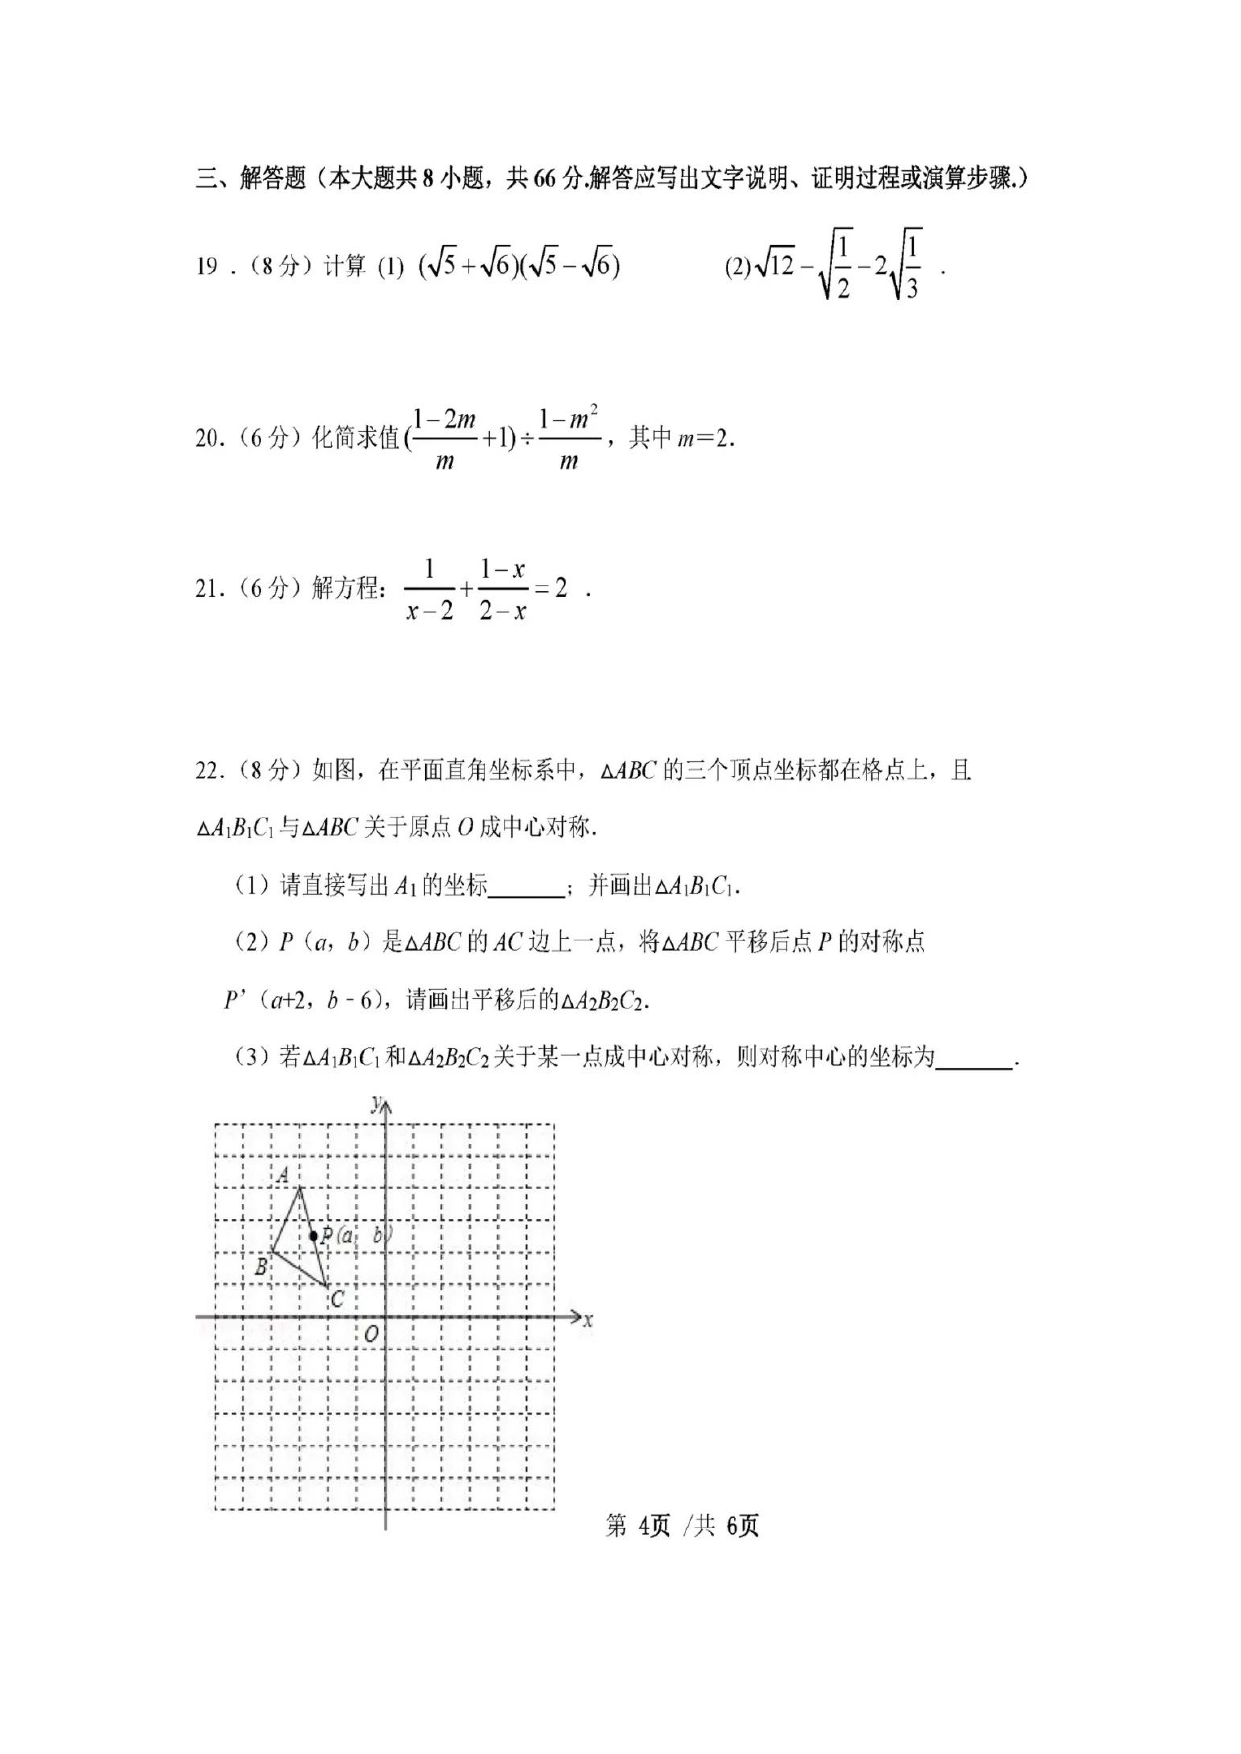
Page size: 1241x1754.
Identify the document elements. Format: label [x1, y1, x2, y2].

picture [187, 149, 1052, 1541]
